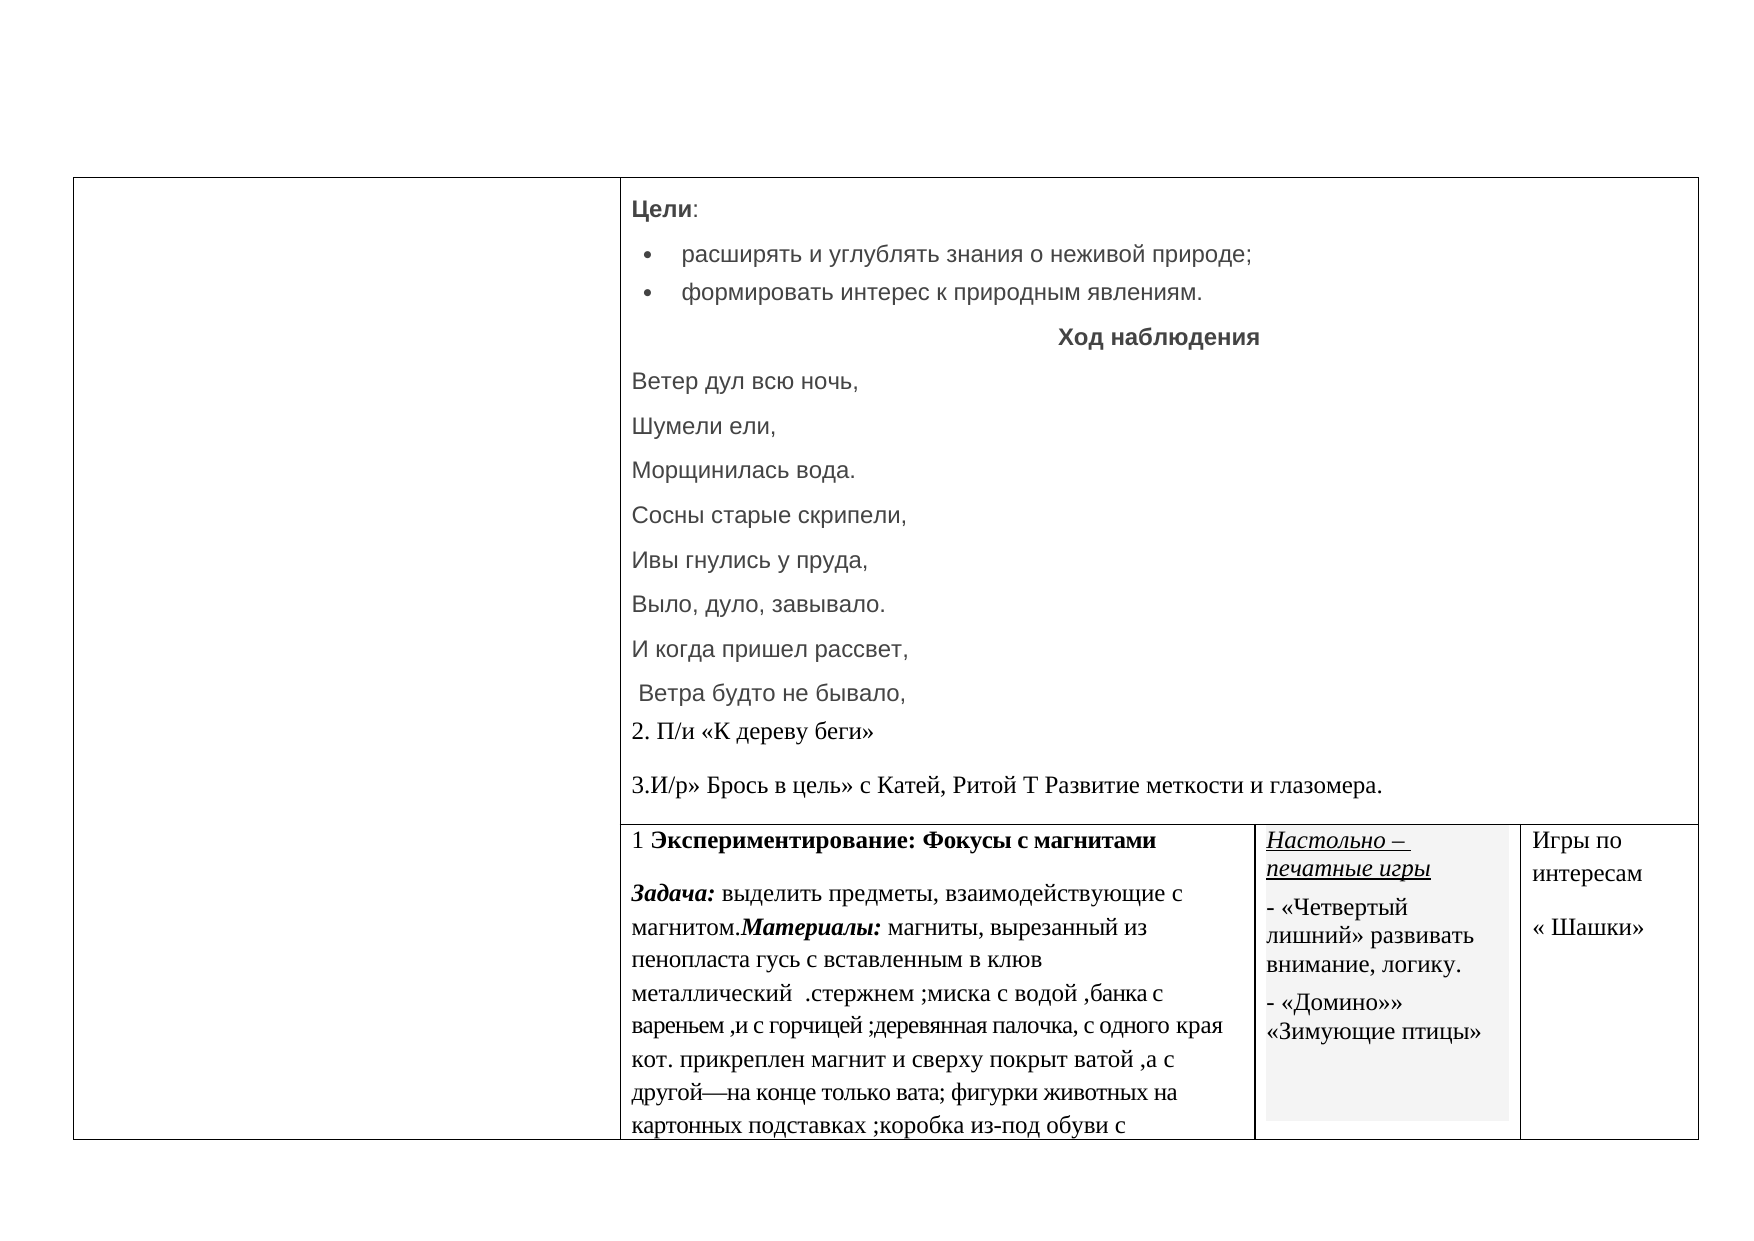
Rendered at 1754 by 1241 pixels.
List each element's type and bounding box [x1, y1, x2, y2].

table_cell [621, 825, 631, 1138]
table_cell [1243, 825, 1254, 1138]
table_cell [1521, 825, 1698, 1138]
table_cell [1256, 825, 1520, 1138]
table_cell [621, 178, 1698, 824]
